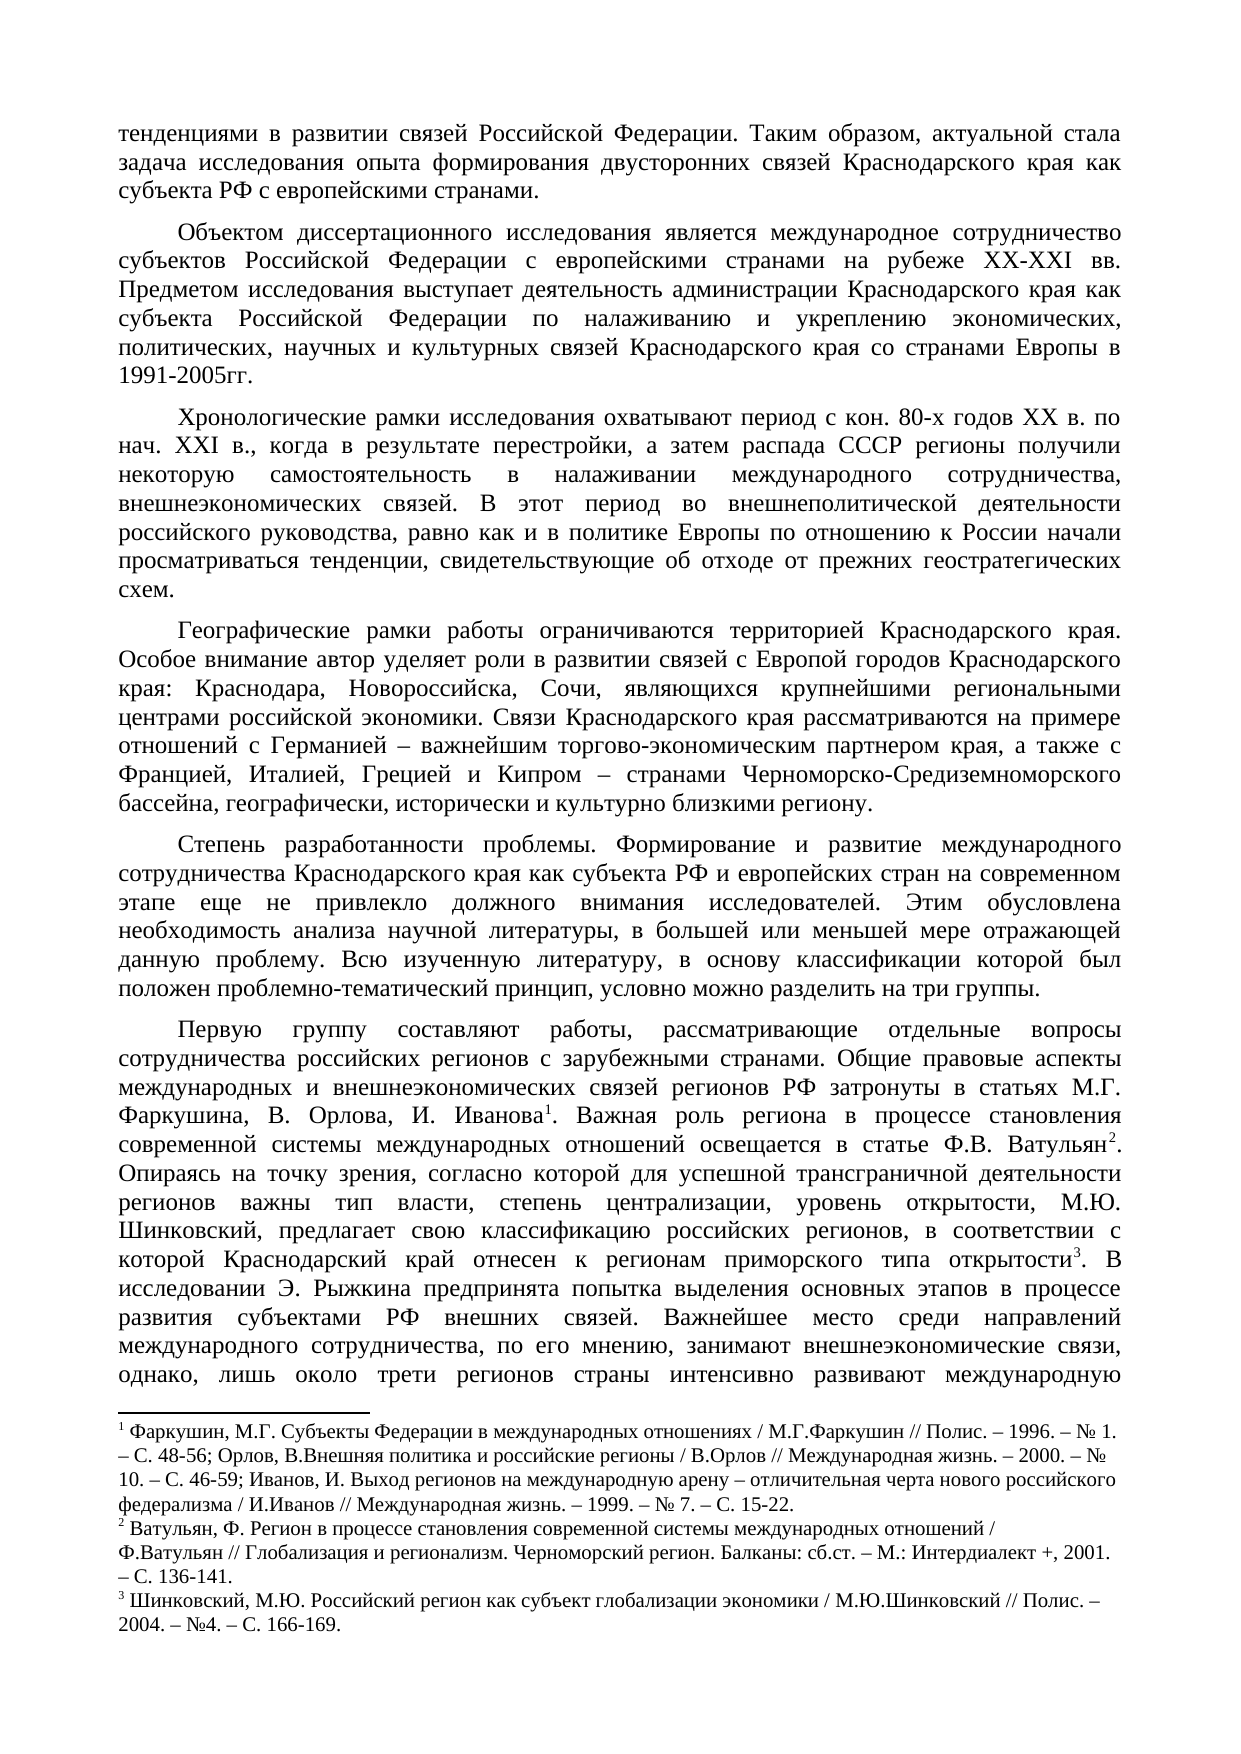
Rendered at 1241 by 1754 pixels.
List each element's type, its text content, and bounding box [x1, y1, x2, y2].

text Географические рамки работы ограничиваются территорией Краснодарского края. Особое внимание автор уделяет роли в развитии связей с Европой городов Краснодарского края: Краснодара, Новороссийска, Сочи, являющихся крупнейшими региональными центрами российской экономики. Связи Краснодарского края рассматриваются на примере отношений с Германией – важнейшим торгово-экономическим партнером края, а также с Францией, Италией, Грецией и Кипром – странами Черноморско-Средиземноморского бассейна, географически, исторически и культурно близкими региону. [118, 616, 1122, 817]
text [118, 1014, 1122, 1388]
text Хронологические рамки исследования охватывают период с кон. 80-х годов XX в. по нач. XXI в., когда в результате перестройки, а затем распада СССР регионы получили некоторую самостоятельность в налаживании международного сотрудничества, внешнеэкономических связей. В этот период во внешнеполитической деятельности российского руководства, равно как и в политике Европы по отношению к России начали просматриваться тенденции, свидетельствующие об отходе от прежних геостратегических схем. [118, 402, 1122, 603]
text Объектом диссертационного исследования является международное сотрудничество субъектов Российской Федерации с европейскими странами на рубеже XX-XXI вв. Предметом исследования выступает деятельность администрации Краснодарского края как субъекта Российской Федерации по налаживанию и укреплению экономических, политических, научных и культурных связей Краснодарского края со странами Европы в 1991-2005гг. [118, 217, 1122, 389]
text Степень разработанности проблемы. Формирование и развитие международного сотрудничества Краснодарского края как субъекта РФ и европейских стран на современном этапе еще не привлекло должного внимания исследователей. Этим обусловлена необходимость анализа научной литературы, в большей или меньшей мере отражающей данную проблему. Всю изученную литературу, в основу классификации которой был положен проблемно-тематический принцип, условно можно разделить на три группы. [118, 829, 1122, 1002]
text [118, 118, 1122, 204]
